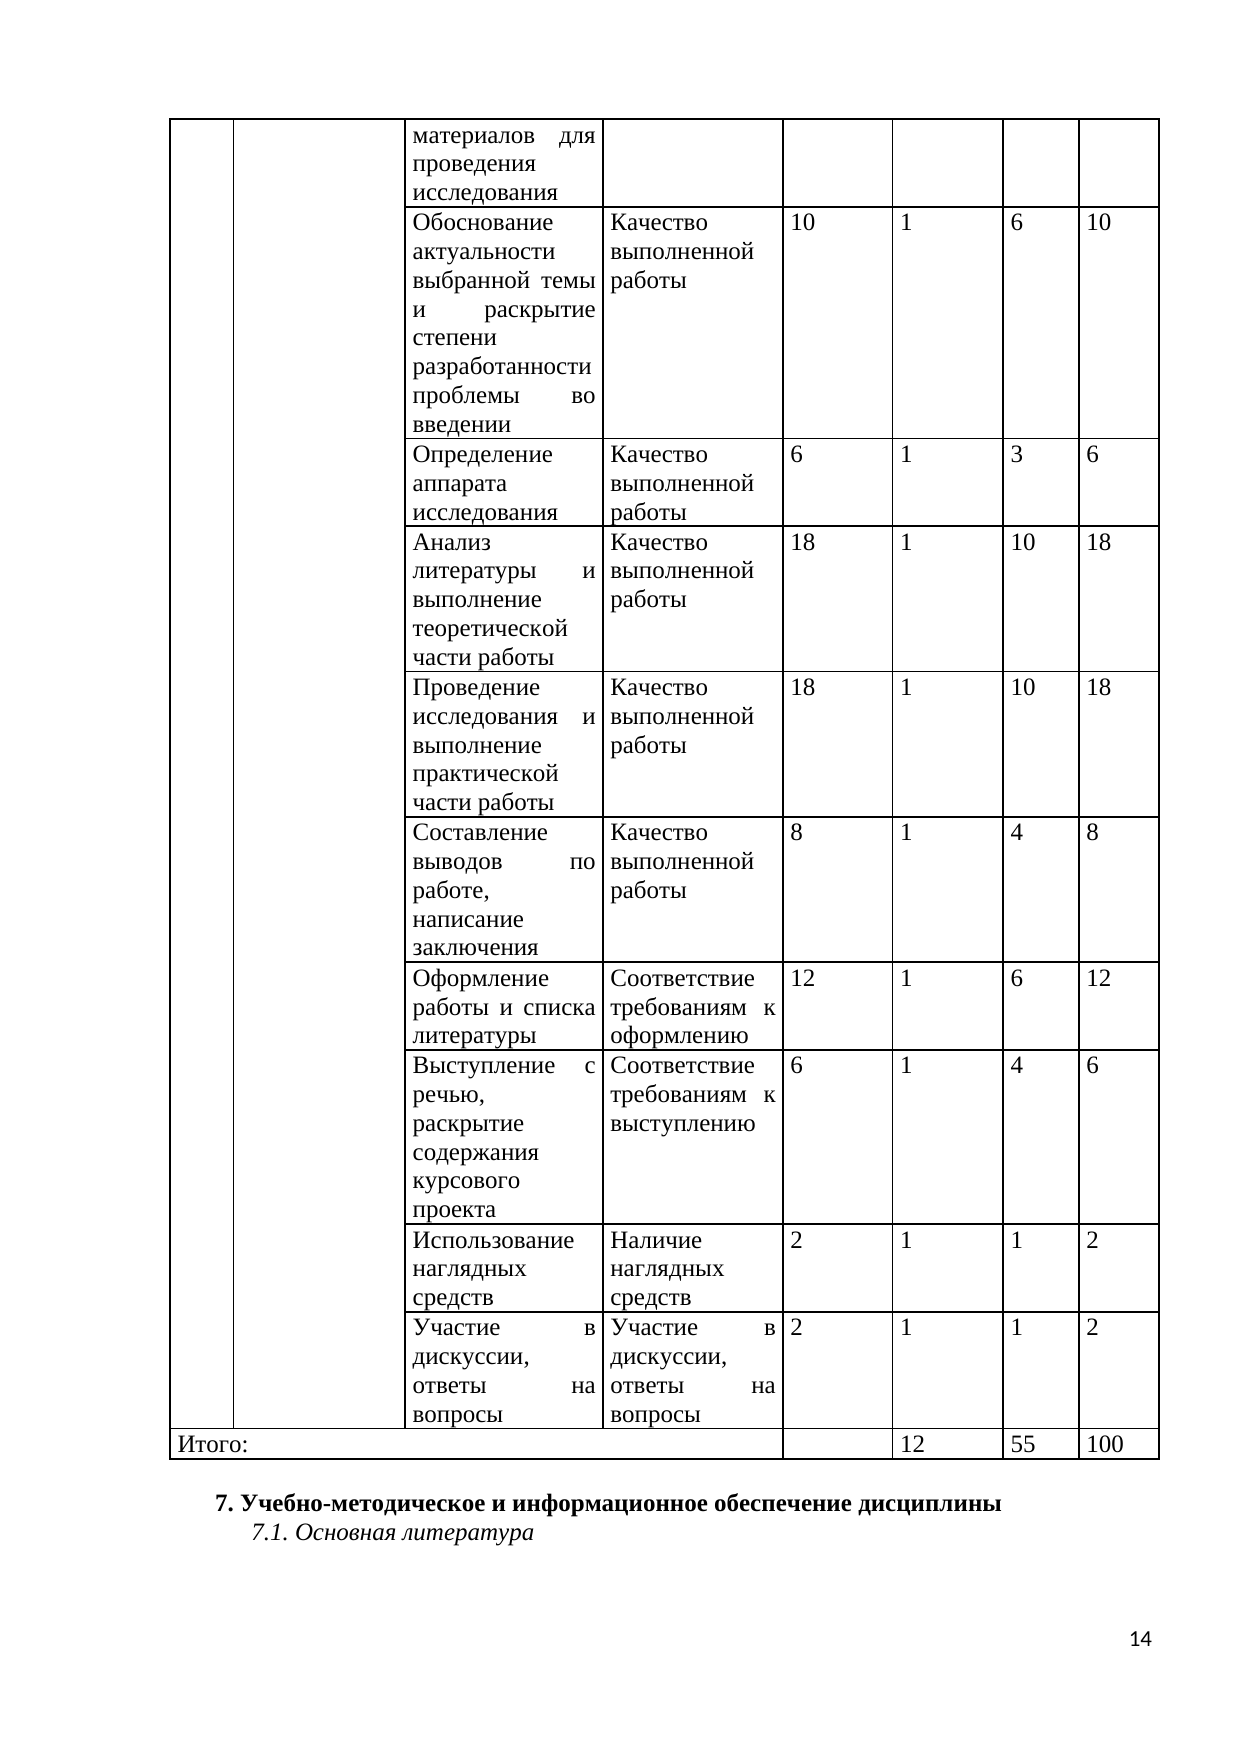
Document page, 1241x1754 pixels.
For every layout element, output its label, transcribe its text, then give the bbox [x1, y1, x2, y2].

table_cell 18 [1080, 527, 1158, 671]
table_cell 10 [1080, 208, 1158, 437]
table_cell 4 [1004, 1051, 1078, 1223]
table_cell Качество выполненной работы [604, 527, 782, 671]
table_cell 18 [784, 672, 892, 816]
table_cell Выступление с речью, раскрытие содержания курсового проекта [406, 1051, 602, 1223]
table_cell Качество выполненной работы [604, 672, 782, 816]
table_cell 10 [1004, 527, 1078, 671]
table_cell Участие в дискуссии, ответы на вопросы [406, 1313, 602, 1427]
table_cell 6 [784, 439, 892, 525]
table_cell 12 [893, 1429, 1002, 1458]
table_cell 1 [893, 818, 1002, 961]
table_cell Оформление работы и списка литературы [406, 963, 602, 1049]
table_cell Проведение исследования и выполнение практической части работы [406, 672, 602, 816]
table_cell Наличие наглядных средств [604, 1225, 782, 1311]
table_cell Качество выполненной работы [604, 818, 782, 961]
table_cell 100 [1080, 1429, 1158, 1458]
table_cell 1 [1004, 1225, 1078, 1311]
table_cell 12 [1080, 963, 1158, 1049]
table_cell 1 [893, 963, 1002, 1049]
table_cell 6 [1004, 208, 1078, 437]
table_cell 6 [1004, 963, 1078, 1049]
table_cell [406, 120, 602, 206]
text 7.1. Основная литература [177, 1517, 1152, 1546]
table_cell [604, 120, 782, 206]
table_cell Составление выводов по работе, написание заключения [406, 818, 602, 961]
table_cell 3 [1004, 439, 1078, 525]
table_cell 12 [784, 963, 892, 1049]
table_cell 6 [784, 1051, 892, 1223]
table_cell Соответствие требованиям к выступлению [604, 1051, 782, 1223]
table_cell 6 [1080, 1051, 1158, 1223]
table_cell 2 [1080, 1313, 1158, 1427]
table_cell 2 [1080, 1225, 1158, 1311]
table_cell Обоснование актуальности выбранной темы и раскрытие степени разработанности проблемы во введении [406, 208, 602, 437]
table_cell 10 [1004, 672, 1078, 816]
table_cell Определение аппарата исследования [406, 439, 602, 525]
table_cell Качество выполненной работы [604, 208, 782, 437]
table_cell 1 [893, 1225, 1002, 1311]
table_cell Анализ литературы и выполнение теоретической части работы [406, 527, 602, 671]
table_cell Участие в дискуссии, ответы на вопросы [604, 1313, 782, 1427]
table_cell 2 [784, 1313, 892, 1427]
table_cell 1 [893, 439, 1002, 525]
table_cell 8 [784, 818, 892, 961]
table_cell 10 [784, 208, 892, 437]
table_cell 1 [893, 1313, 1002, 1427]
table_cell 18 [1080, 672, 1158, 816]
table_cell Итого: [171, 1429, 782, 1458]
table_cell 6 [1080, 120, 1158, 206]
text 7. Учебно-методическое и информационное обеспечение дисциплины [177, 1488, 1152, 1517]
table_cell 2 [784, 1225, 892, 1311]
table_cell 4 [1004, 818, 1078, 961]
table_cell 1 [893, 120, 1002, 206]
table_cell 1 [1004, 1313, 1078, 1427]
table_cell 18 [784, 527, 892, 671]
table_cell 6 [784, 120, 892, 206]
table_cell [784, 1429, 892, 1458]
table_cell 1 [893, 208, 1002, 437]
table_cell Использование наглядных средств [406, 1225, 602, 1311]
table_cell Качество выполненной работы [604, 439, 782, 525]
table_cell 1 [893, 1051, 1002, 1223]
table_cell 1 [893, 672, 1002, 816]
table_cell Соответствие требованиям к оформлению [604, 963, 782, 1049]
table_cell 6 [1080, 439, 1158, 525]
table_cell 55 [1004, 1429, 1078, 1458]
table_cell 8 [1080, 818, 1158, 961]
table_cell 1 [893, 527, 1002, 671]
table_cell 4 [1004, 120, 1078, 206]
